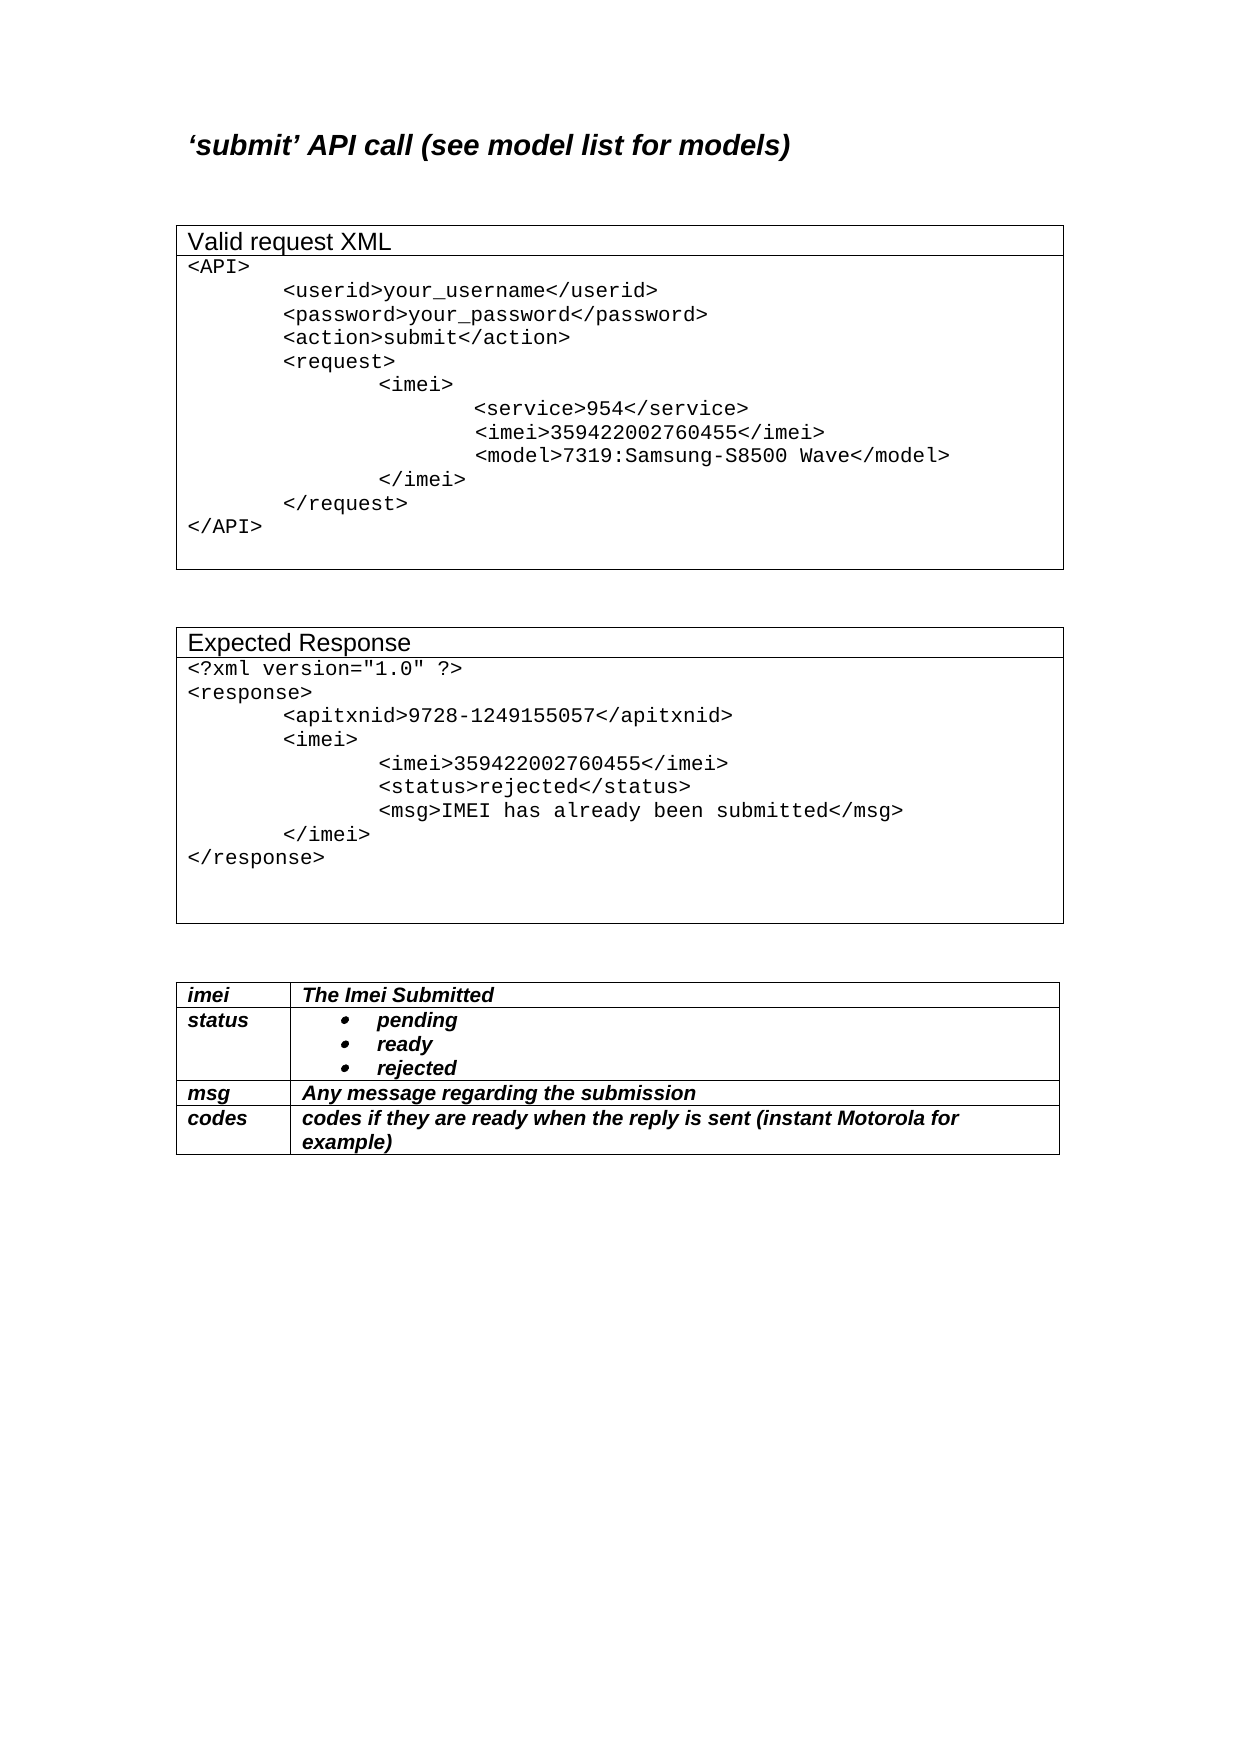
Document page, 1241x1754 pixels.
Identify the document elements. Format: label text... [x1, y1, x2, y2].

table_header The Imei Submitted [291, 983, 1059, 1007]
table_cell msg [177, 1081, 290, 1105]
table_header Expected Response [177, 628, 1063, 657]
table_cell <API> <userid>your_username</userid> <password>your_password</password> <action>submit</action> <request> <imei> <service>954</service> <imei>359422002760455</imei> <model>7319:Samsung-S8500 Wave</model> </imei> </request> </API> [177, 256, 1063, 569]
table_cell Any message regarding the submission [291, 1081, 1059, 1105]
table_cell codes [177, 1106, 290, 1154]
table_header Valid request XML [177, 226, 1063, 255]
text ‘submit’ API call (see model list for models) [187, 128, 1053, 162]
table_cell <?xml version="1.0" ?> <response> <apitxnid>9728-1249155057</apitxnid> <imei> <imei>359422002760455</imei> <status>rejected</status> <msg>IMEI has already been submitted</msg> </imei> </response> [177, 658, 1063, 923]
table_cell pending ready rejected [291, 1008, 1059, 1080]
table_cell status [177, 1008, 290, 1080]
table_header imei [177, 983, 290, 1007]
table_cell codes if they are ready when the reply is sent (instant Motorola for example) [291, 1106, 1059, 1154]
